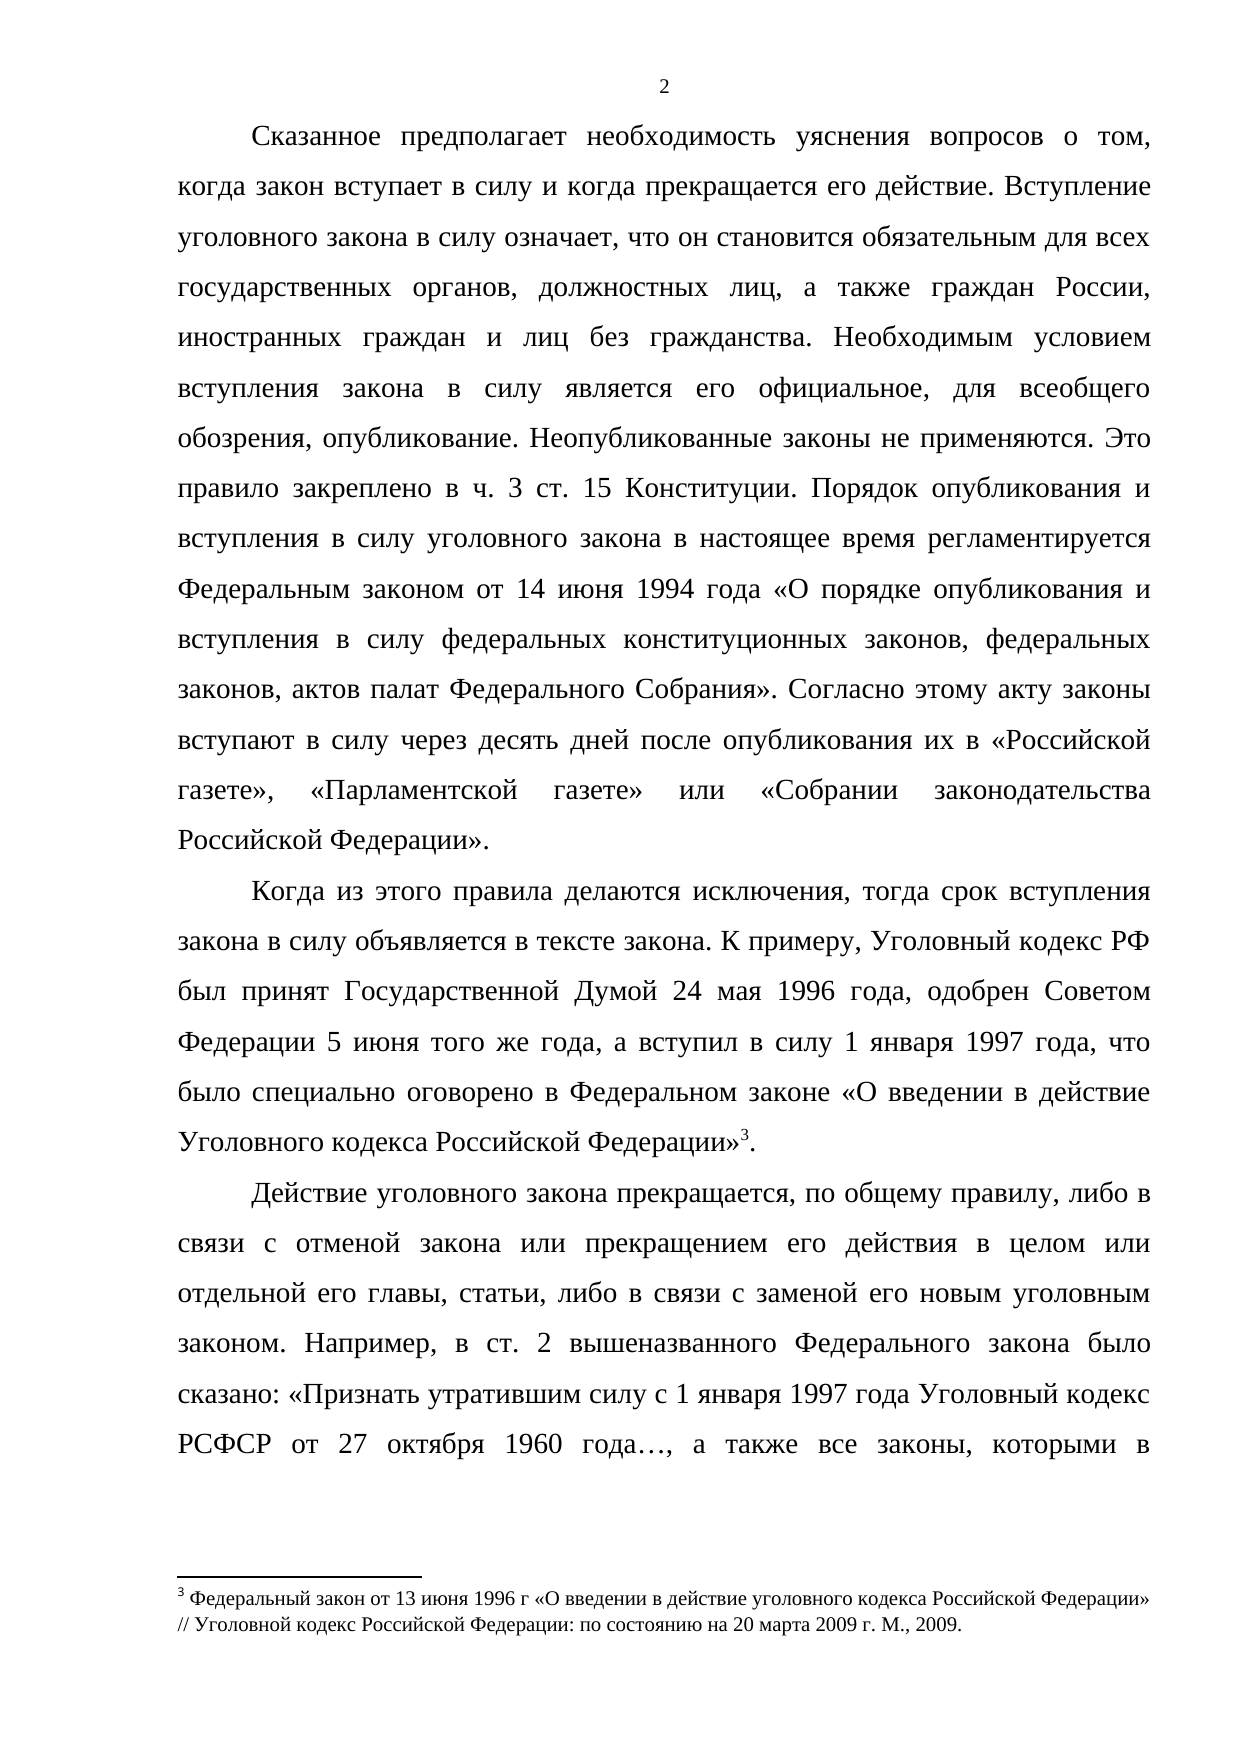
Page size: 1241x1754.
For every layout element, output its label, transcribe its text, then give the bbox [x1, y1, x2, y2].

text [177, 1175, 1152, 1460]
text Когда из этого правила делаются исключения, тогда срок вступления закона в силу объявляется в тексте закона. К примеру, Уголовный кодекс РФ был принят Государственной Думой 24 мая 1996 года, одобрен Советом Федерации 5 июня того же года, а вступил в силу 1 января 1997 года, что было специально оговорено в Федеральном законе «О введении в действие Уголовного кодекса Российской Федерации». [177, 873, 1152, 1158]
text Сказанное предполагает необходимость уяснения вопросов о том, когда закон вступает в силу и когда прекращается его действие. Вступление уголовного закона в силу означает, что он становится обязательным для всех государственных органов, должностных лиц, а также граждан России, иностранных граждан и лиц без гражданства. Необходимым условием вступления закона в силу является его официальное, для всеобщего обозрения, опубликование. Неопубликованные законы не применяются. Это правило закреплено в ч. 3 ст. 15 Конституции. Порядок опубликования и вступления в силу уголовного закона в настоящее время регламентируется Федеральным законом от 14 июня 1994 года «О порядке опубликования и вступления в силу федеральных конституционных законов, федеральных законов, актов палат Федерального Собрания». Согласно этому акту законы вступают в силу через десять дней после опубликования их в «Российской газете», «Парламентской газете» или «Собрании законодательства Российской Федерации». [177, 118, 1152, 856]
